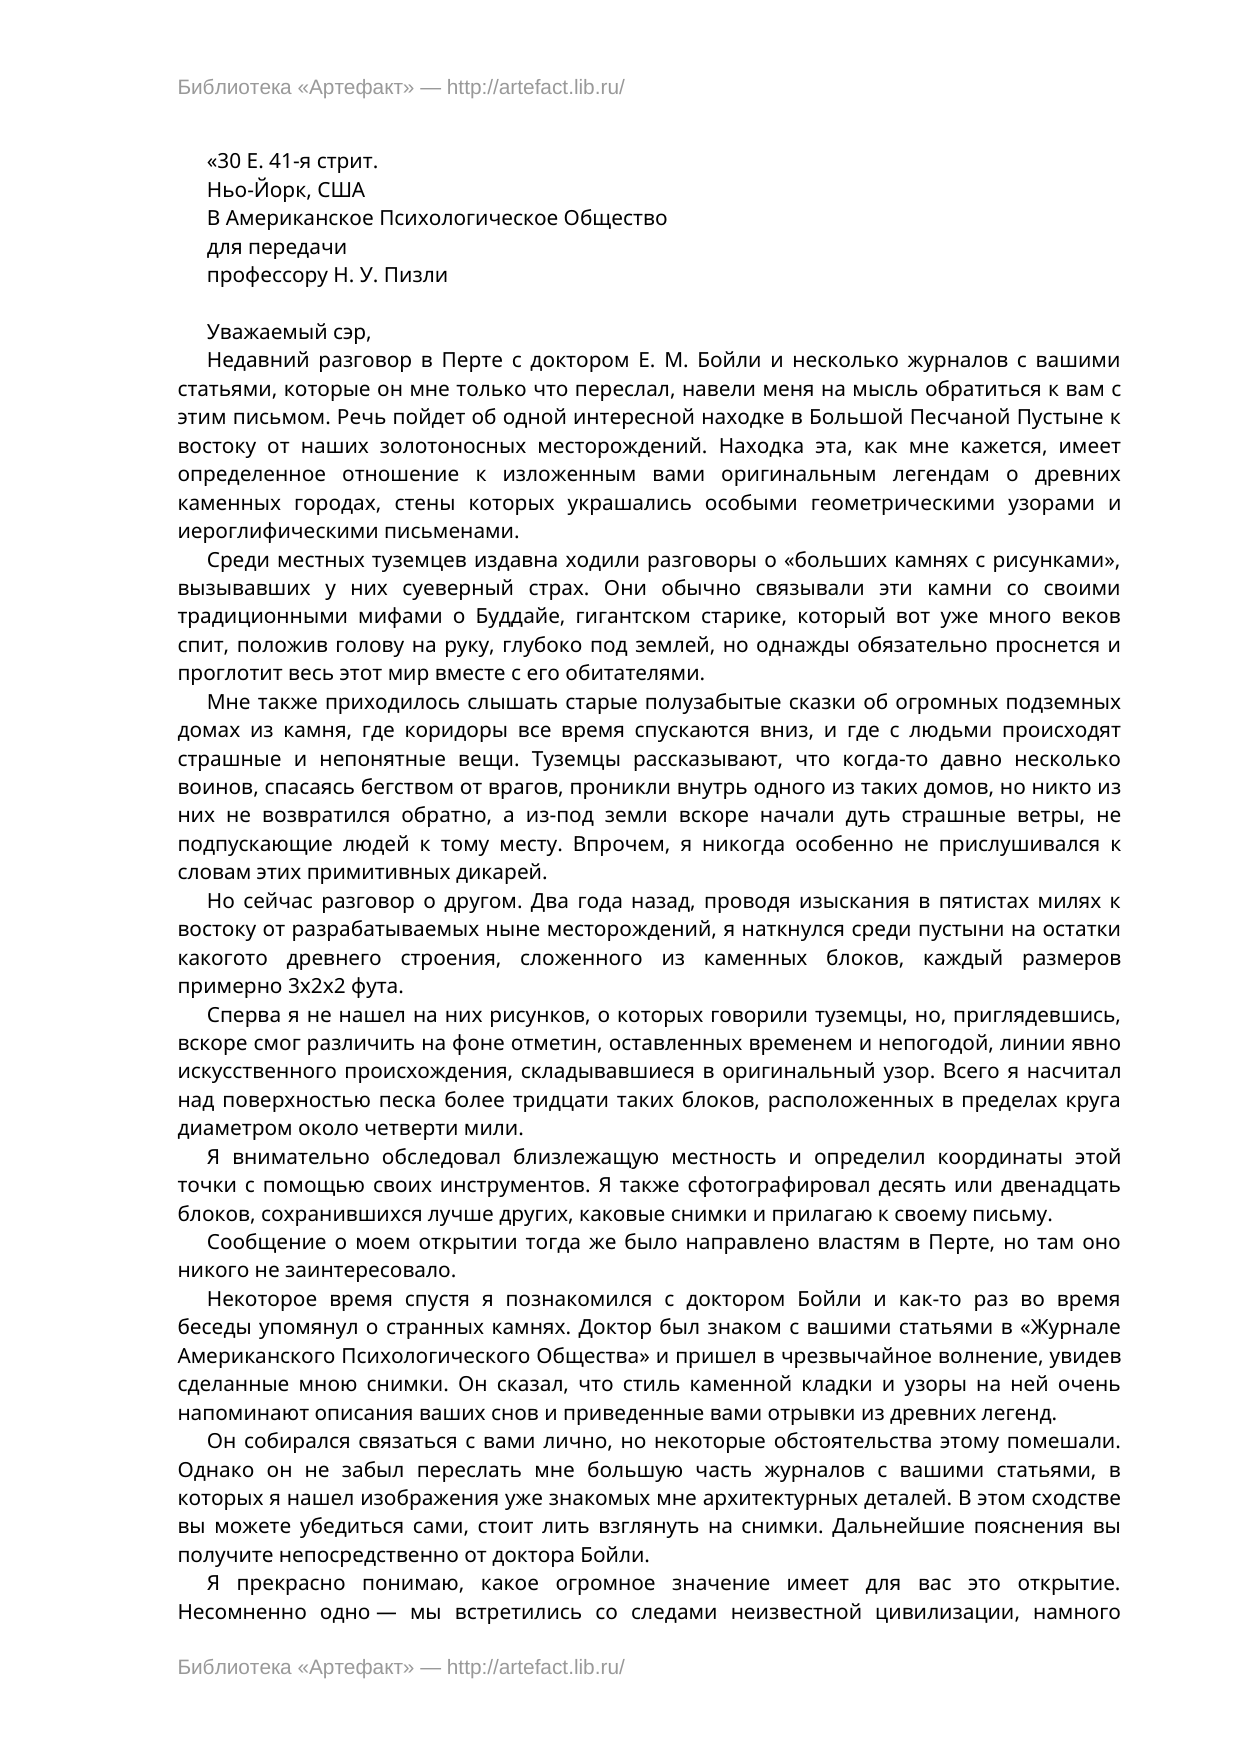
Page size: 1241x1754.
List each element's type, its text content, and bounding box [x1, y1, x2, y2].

text Среди местных туземцев издавна ходили разговоры о «больших камнях с рисунками», вызывавших у них суеверный страх. Они обычно связывали эти камни со своими традиционными мифами о Буддайе, гигантском старике, который вот уже много веков спит, положив голову на руку, глубоко под землей, но однажды обязательно проснется и проглотит весь этот мир вместе с его обитателями. [177, 545, 1122, 687]
text Недавний разговор в Перте с доктором Е. М. Бойли и несколько журналов с вашими статьями, которые он мне только что переслал, навели меня на мысль обратиться к вам с этим письмом. Речь пойдет об одной интересной находке в Большой Песчаной Пустыне к востоку от наших золотоносных месторождений. Находка эта, как мне кажется, имеет определенное отношение к изложенным вами оригинальным легендам о древних каменных городах, стены которых украшались особыми геометрическими узорами и иероглифическими письменами. [177, 346, 1122, 545]
text В Американское Психологическое Общество [177, 203, 1122, 232]
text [177, 1568, 1122, 1625]
text для передачи [177, 232, 1122, 260]
text Ньо-Йорк, США [177, 175, 1122, 203]
text Мне также приходилось слышать старые полузабытые сказки об огромных подземных домах из камня, где коридоры все время спускаются вниз, и где с людьми происходят страшные и непонятные вещи. Туземцы рассказывают, что когда-то давно несколько воинов, спасаясь бегством от врагов, проникли внутрь одного из таких домов, но никто из них не возвратился обратно, а из-под земли вскоре начали дуть страшные ветры, не подпускающие людей к тому месту. Впрочем, я никогда особенно не прислушивался к словам этих примитивных дикарей. [177, 687, 1122, 886]
text Уважаемый сэр, [177, 317, 1122, 346]
text «30 Е. 41-я стрит. [177, 147, 1122, 175]
text профессору Н. У. Пизли [177, 260, 1122, 289]
text Он собирался связаться с вами лично, но некоторые обстоятельства этому помешали. Однако он не забыл переслать мне большую часть журналов с вашими статьями, в которых я нашел изображения уже знакомых мне архитектурных деталей. В этом сходстве вы можете убедиться сами, стоит лить взглянуть на снимки. Дальнейшие пояснения вы получите непосредственно от доктора Бойли. [177, 1426, 1122, 1568]
text Сперва я не нашел на них рисунков, о которых говорили туземцы, но, приглядевшись, вскоре смог различить на фоне отметин, оставленных временем и непогодой, линии явно искусственного происхождения, складывавшиеся в оригинальный узор. Всего я насчитал над поверхностью песка более тридцати таких блоков, расположенных в пределах круга диаметром около четверти мили. [177, 1000, 1122, 1142]
text Сообщение о моем открытии тогда же было направлено властям в Перте, но там оно никого не заинтересовало. [177, 1227, 1122, 1284]
text Но сейчас разговор о другом. Два года назад, проводя изыскания в пятистах милях к востоку от разрабатываемых ныне месторождений, я наткнулся среди пустыни на остатки какогото древнего строения, сложенного из каменных блоков, каждый размеров примерно 3х2х2 фута. [177, 886, 1122, 1000]
text Некоторое время спустя я познакомился с доктором Бойли и как-то раз во время беседы упомянул о странных камнях. Доктор был знаком с вашими статьями в «Журнале Американского Психологического Общества» и пришел в чрезвычайное волнение, увидев сделанные мною снимки. Он сказал, что стиль каменной кладки и узоры на ней очень напоминают описания ваших снов и приведенные вами отрывки из древних легенд. [177, 1284, 1122, 1426]
text Я внимательно обследовал близлежащую местность и определил координаты этой точки с помощью своих инструментов. Я также сфотографировал десять или двенадцать блоков, сохранившихся лучше других, каковые снимки и прилагаю к своему письму. [177, 1142, 1122, 1227]
